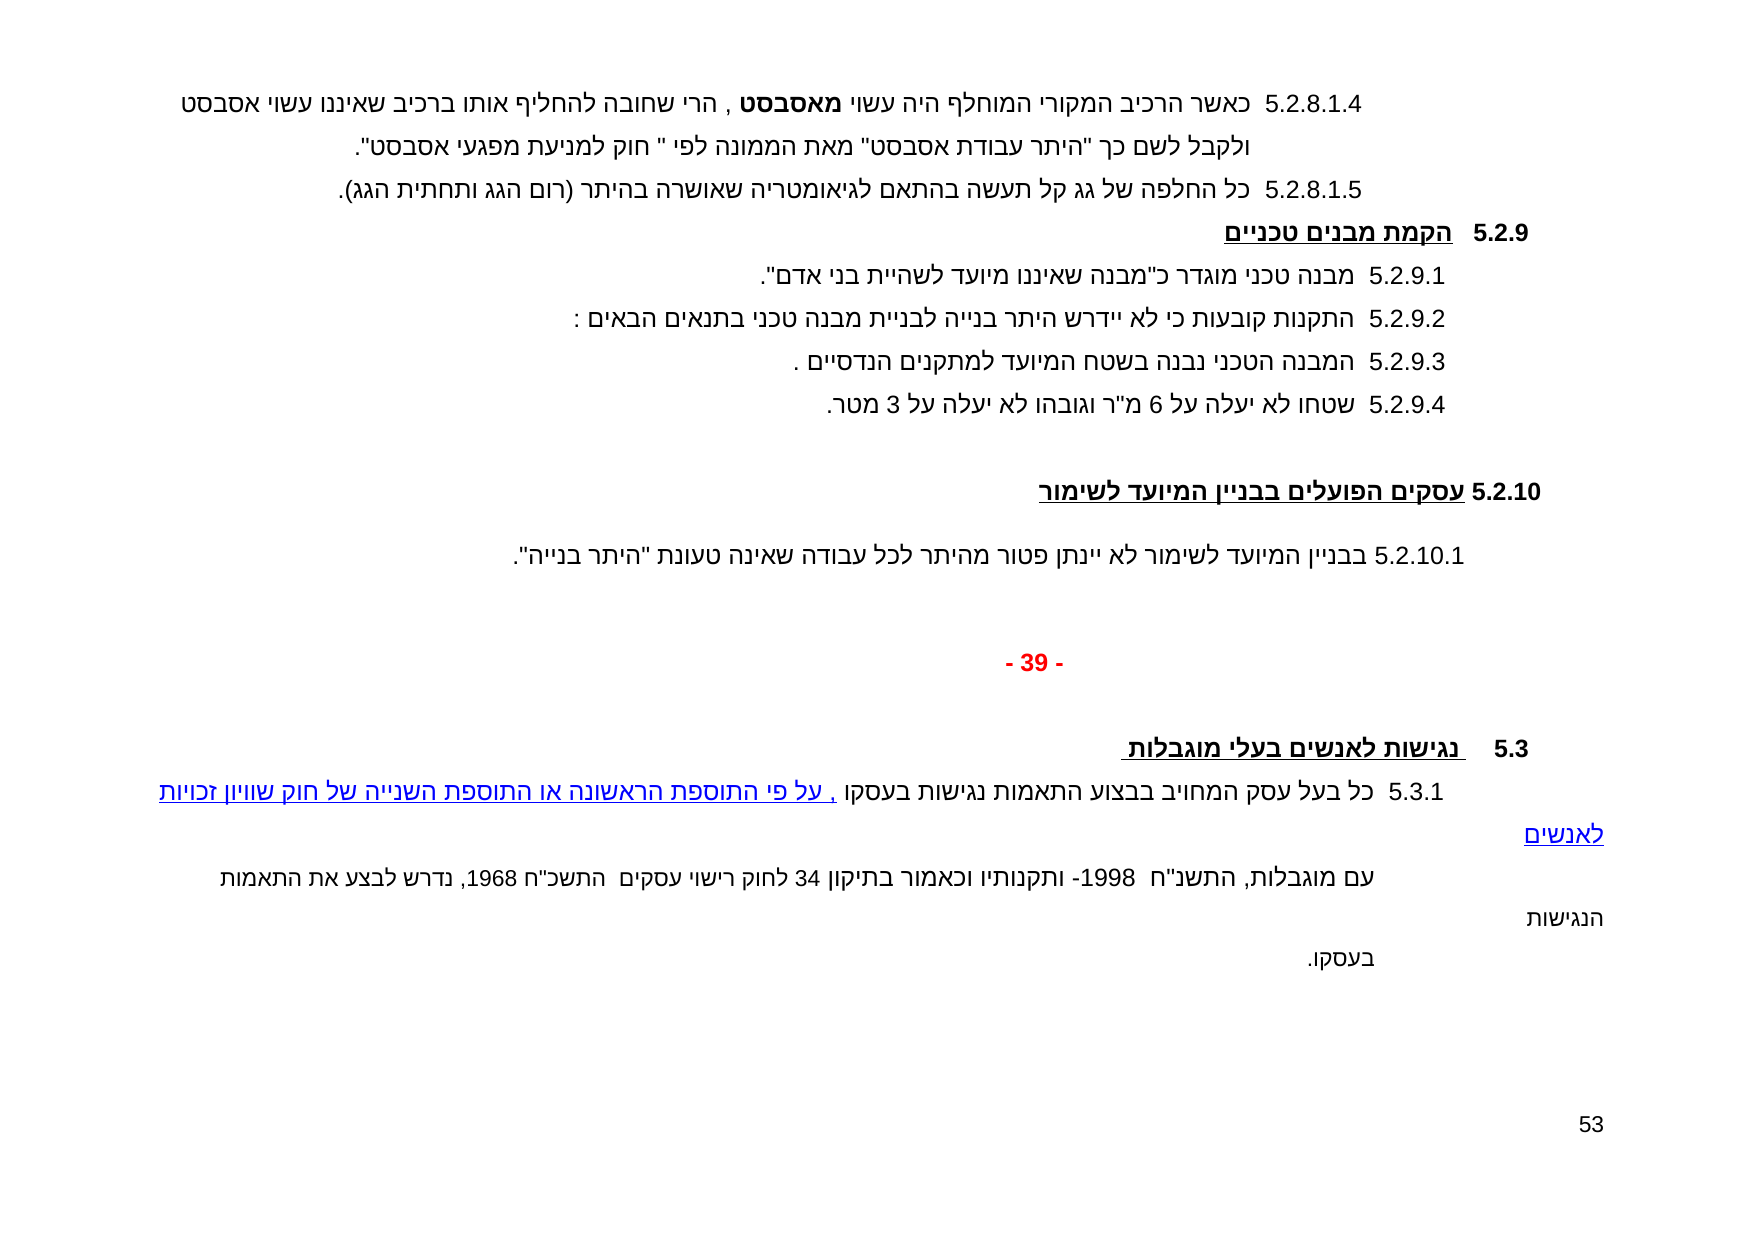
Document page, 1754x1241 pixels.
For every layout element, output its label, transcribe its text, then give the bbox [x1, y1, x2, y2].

text ולקבל לשם כך "היתר עבודת אסבסט" מאת הממונה לפי " חוק למניעת מפגעי אסבסט". [150, 132, 1529, 161]
text 5.2.9.4 שטחו לא יעלה על 6 מ"ר וגובהו לא יעלה על 3 מטר. [150, 391, 1529, 419]
text עם מוגבלות, התשנ"ח 1998- ותקנותיו וכאמור בתיקון 34 לחוק רישוי עסקים התשכ"ח 1968, נדרש לבצע את התאמות הנגישות [150, 863, 1604, 932]
text - 39 - [150, 648, 1529, 677]
text 5.2.10 עסקים הפועלים בבניין המיועד לשימור [150, 477, 1604, 506]
text 5.2.9.3 המבנה הטכני נבנה בשטח המיועד למתקנים הנדסיים . [150, 347, 1529, 376]
text 5.3 נגישות לאנשים בעלי מוגבלות [150, 734, 1529, 763]
text 5.2.9 הקמת מבנים טכניים [150, 218, 1529, 247]
text 5.2.10.1 בבניין המיועד לשימור לא יינתן פטור מהיתר לכל עבודה שאינה טעונת "היתר בנייה". [150, 541, 1604, 569]
text בעסקו. [150, 945, 1604, 971]
text 5.2.9.2 התקנות קובעות כי לא יידרש היתר בנייה לבניית מבנה טכני בתנאים הבאים : [150, 304, 1529, 333]
text 5.2.8.1.5 כל החלפה של גג קל תעשה בהתאם לגיאומטריה שאושרה בהיתר (רום הגג ותחתית הגג). [150, 175, 1529, 204]
text 5.2.8.1.4 כאשר הרכיב המקורי המוחלף היה עשוי מאסבסט , הרי שחובה להחליף אותו ברכיב שאיננו עשוי אסבסט [150, 89, 1529, 117]
text 5.3.1 כל בעל עסק המחויב בבצוע התאמות נגישות בעסקו , על פי התוספת הראשונה או התוספת השנייה של חוק שוויון זכויות לאנשים [150, 777, 1604, 849]
text 5.2.9.1 מבנה טכני מוגדר כ"מבנה שאיננו מיועד לשהיית בני אדם". [150, 261, 1529, 290]
